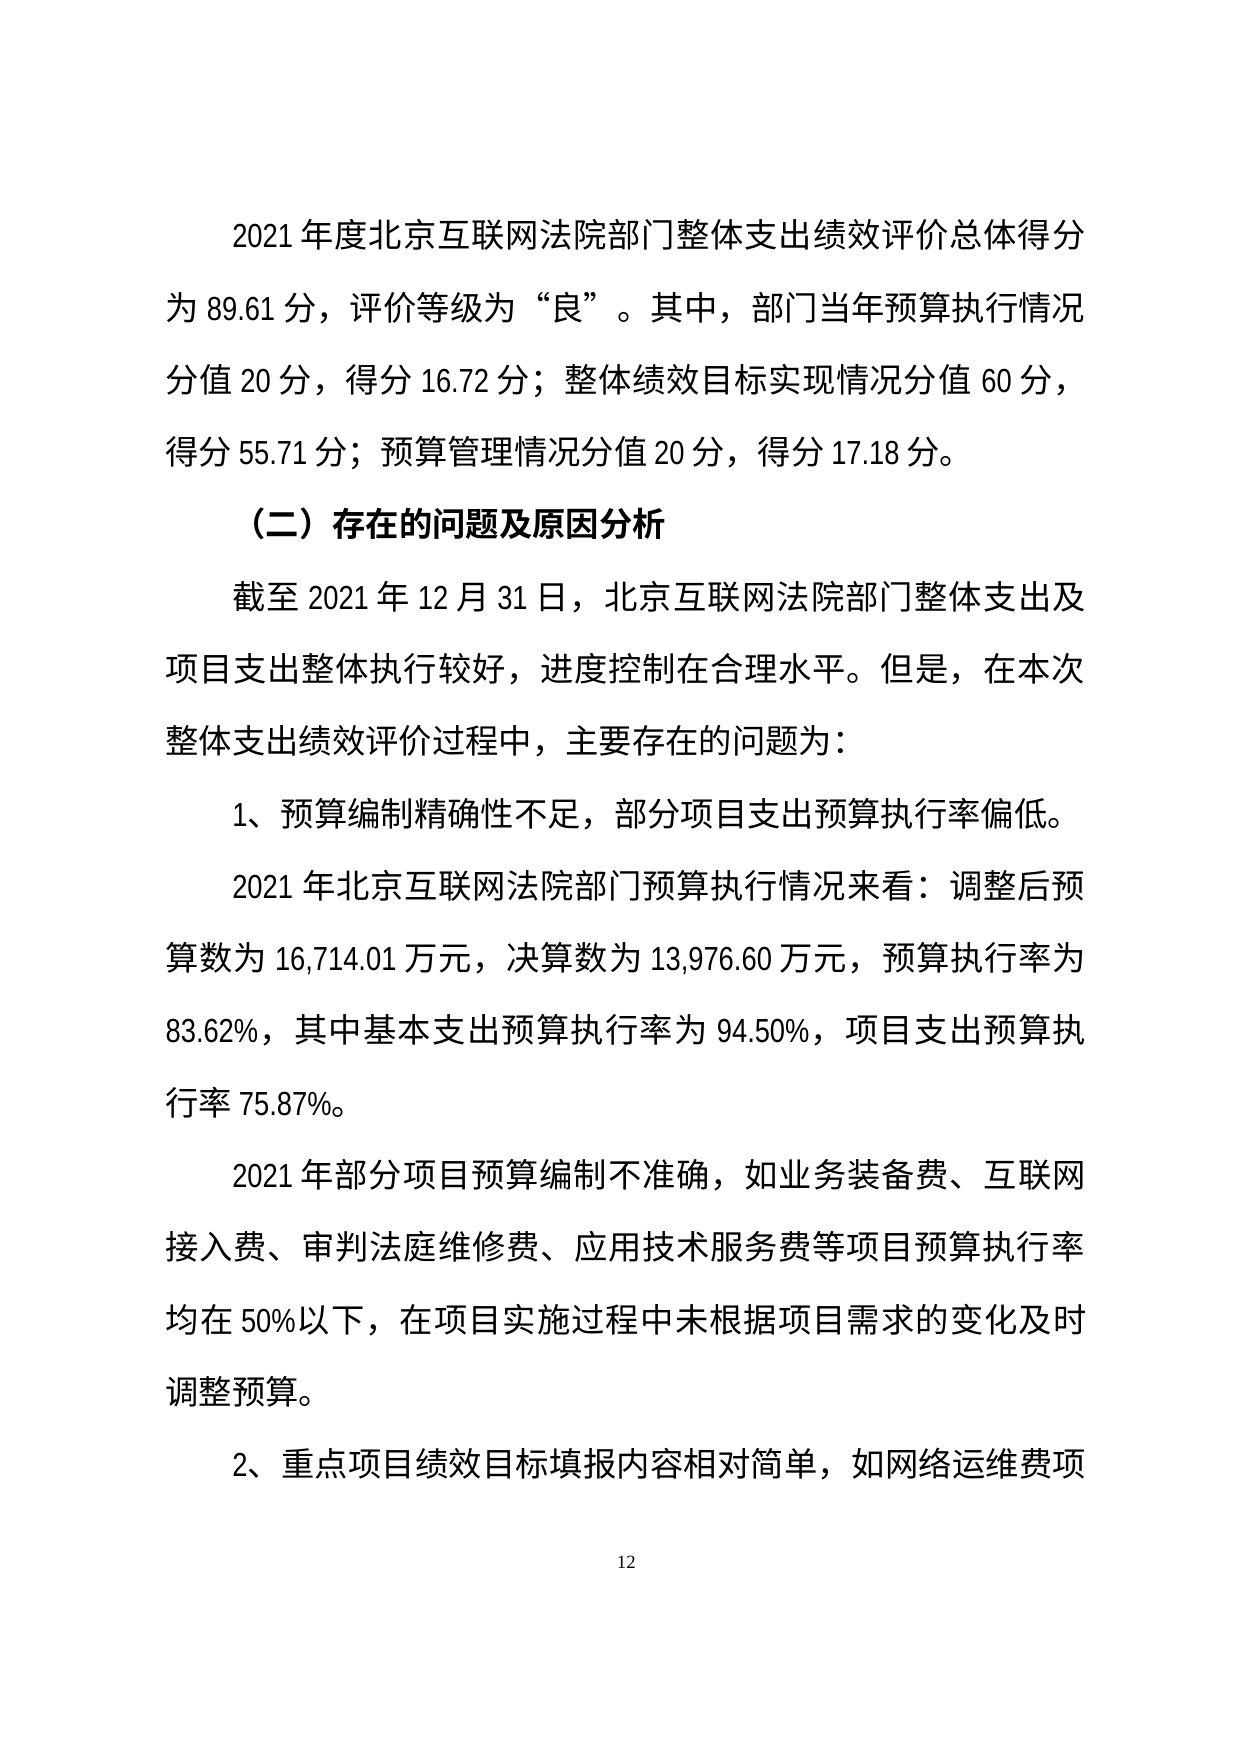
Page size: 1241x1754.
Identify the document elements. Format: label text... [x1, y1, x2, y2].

text （二）存在的问题及原因分析 [165, 498, 1087, 546]
text 截至2021年12月31日，北京互联网法院部门整体支出及项目支出整体执行较好，进度控制在合理水平。但是，在本次整体支出绩效评价过程中，主要存在的问题为： [165, 570, 1087, 763]
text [165, 1438, 1087, 1486]
text 2021年部分项目预算编制不准确，如业务装备费、互联网接入费、审判法庭维修费、应用技术服务费等项目预算执行率均在50%以下，在项目实施过程中未根据项目需求的变化及时调整预算。 [165, 1149, 1087, 1414]
text 2021 年北京互联网法院部门预算执行情况来看：调整后预算数为16,714.01万元，决算数为13,976.60万元，预算执行率为 83.62%，其中基本支出预算执行率为94.50%，项目支出预算执行率75.87%。 [165, 859, 1087, 1125]
text 1、预算编制精确性不足，部分项目支出预算执行率偏低。 [165, 787, 1087, 836]
text 2021年度北京互联网法院部门整体支出绩效评价总体得分为 89.61 分，评价等级为“良”。其中，部门当年预算执行情况分值20分，得分16.72分；整体绩效目标实现情况分值 60分，得分55.71分；预算管理情况分值20分，得分17.18分。 [165, 209, 1087, 474]
